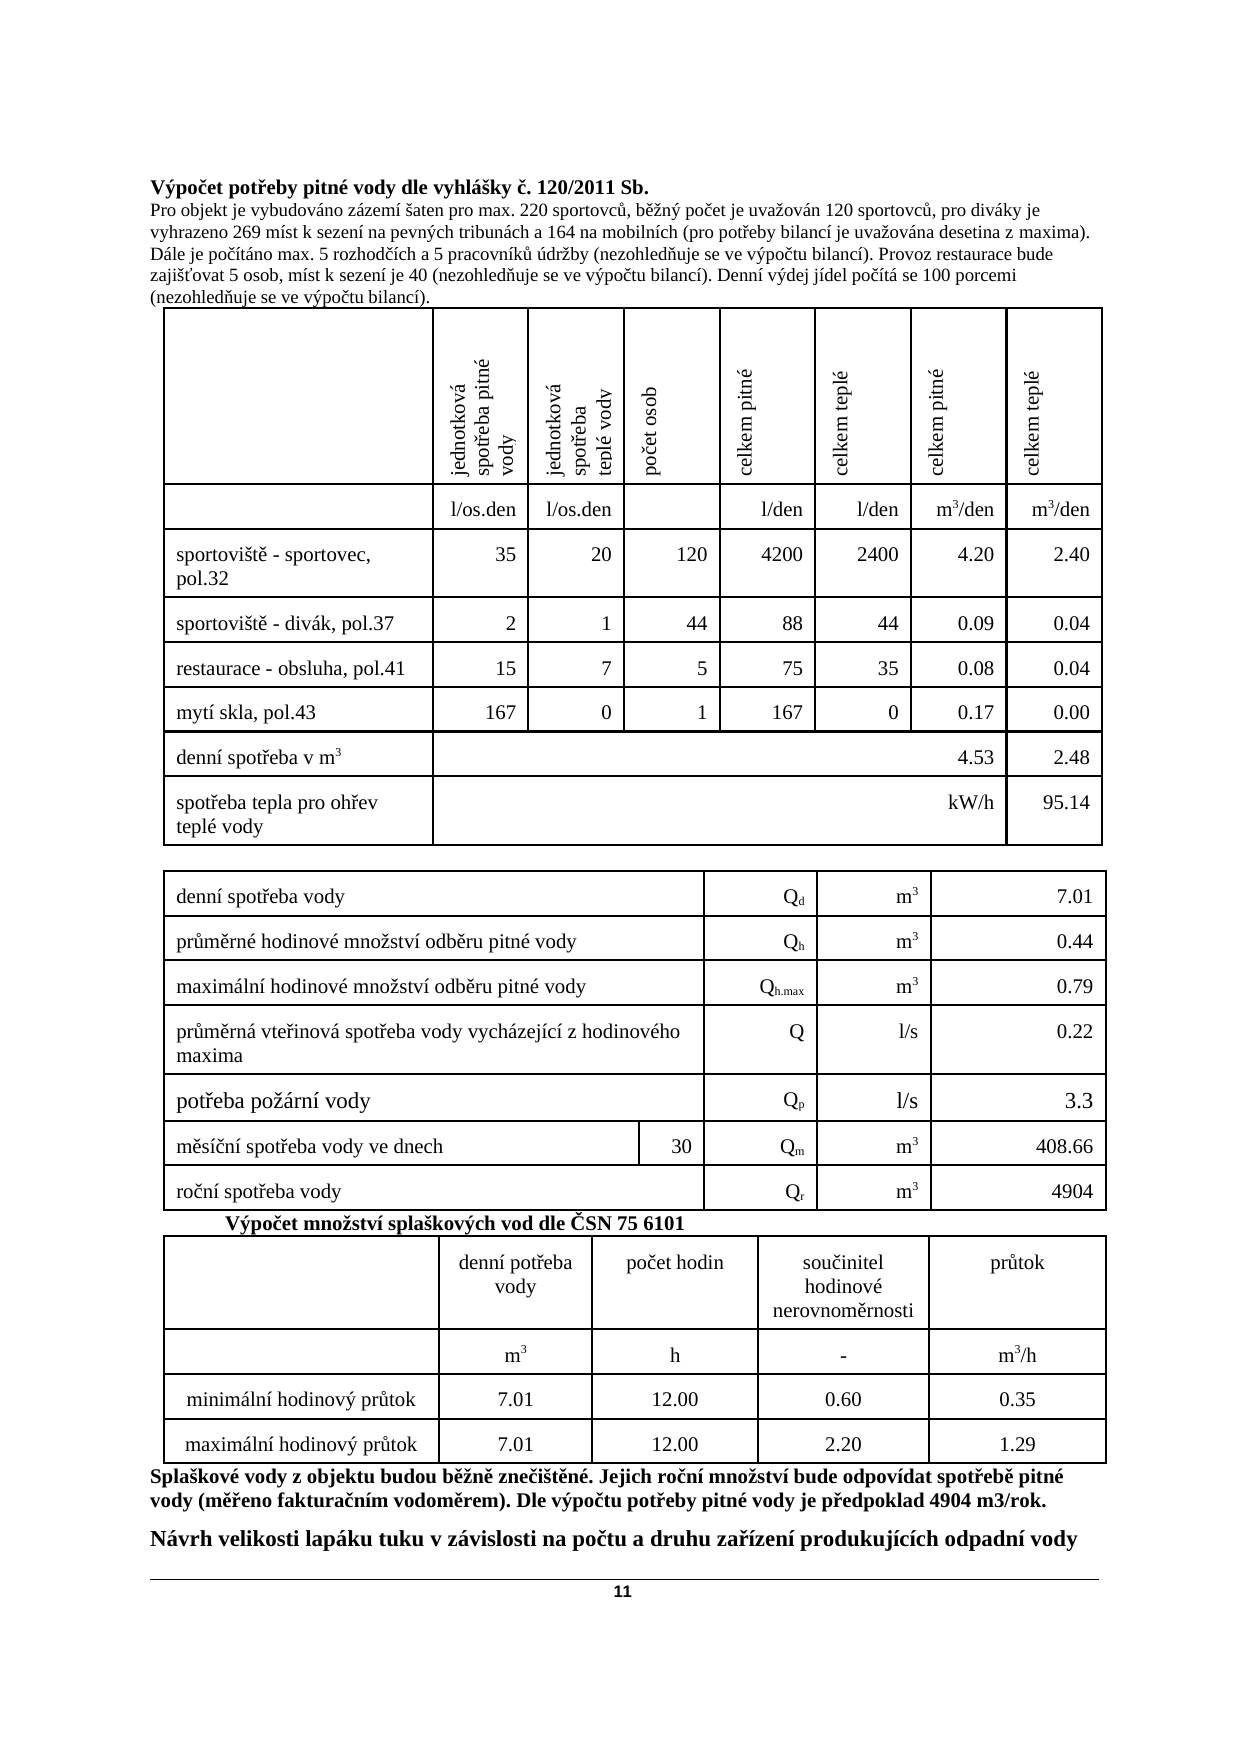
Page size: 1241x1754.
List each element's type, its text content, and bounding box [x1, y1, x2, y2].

table_cell 2.40 [1008, 530, 1101, 596]
table_cell 7.01 [440, 1420, 591, 1462]
table_cell 0.35 [930, 1375, 1105, 1417]
table_cell sportoviště - sportovec, pol.32 [165, 530, 432, 596]
table_cell 4200 [721, 530, 814, 596]
table_cell Qh.max [705, 961, 816, 1004]
table_cell Qm [705, 1122, 816, 1164]
table_header denní potřeba vody [440, 1237, 591, 1328]
table_cell 5 [625, 643, 719, 686]
table_cell 0 [816, 688, 910, 730]
table_cell 3.3 [932, 1075, 1105, 1120]
table_cell 12.00 [593, 1420, 757, 1462]
table_cell 75 [721, 643, 814, 686]
table_cell l/den [816, 485, 910, 527]
table_cell kW/h [434, 777, 1005, 844]
table_cell 0.09 [912, 598, 1005, 641]
table_cell 20 [529, 530, 623, 596]
table_cell 12.00 [593, 1375, 757, 1417]
table_cell 408.66 [932, 1122, 1105, 1164]
table_cell mytí skla, pol.43 [165, 688, 432, 730]
table_cell 2400 [816, 530, 910, 596]
table_cell maximální hodinový průtok [165, 1420, 438, 1462]
table_cell 4.20 [912, 530, 1005, 596]
table_header součinitel hodinové nerovnoměrnosti [759, 1237, 928, 1328]
table_cell l/os.den [434, 485, 527, 527]
table_header počet hodin [593, 1237, 757, 1328]
table_cell 44 [625, 598, 719, 641]
table_cell 30 [640, 1122, 703, 1164]
table_header celkem teplé [816, 309, 910, 483]
table_cell průměrné hodinové množství odběru pitné vody [165, 917, 703, 959]
table_cell 35 [816, 643, 910, 686]
text Pro objekt je vybudováno zázemí šaten pro max. 220 sportovců, běžný počet je uvažován 120 sportovců, pro diváky je vyhrazeno 269 míst k sezení na pevných tribunách a 164 na mobilních (pro potřeby bilancí je uvažována desetina z maxima). Dále je počítáno max. 5 rozhodčích a 5 pracovníků údržby (nezohledňuje se ve výpočtu bilancí). Provoz restaurace bude zajišťovat 5 osob, míst k sezení je 40 (nezohledňuje se ve výpočtu bilancí). Denní výdej jídel počítá se 100 porcemi (nezohledňuje se ve výpočtu bilancí). [150, 199, 1093, 307]
table_cell m3/den [912, 485, 1005, 527]
table_header celkem teplé [1008, 309, 1101, 483]
table_header [165, 309, 432, 483]
table_cell m3/den [1008, 485, 1101, 527]
table_cell m3/h [930, 1330, 1105, 1373]
table_cell 95.14 [1008, 777, 1101, 844]
text Výpočet potřeby pitné vody dle vyhlášky č. 120/2011 Sb. [150, 175, 1093, 199]
table_cell m3 [818, 1166, 930, 1209]
table_cell [165, 1330, 438, 1373]
table_cell minimální hodinový průtok [165, 1375, 438, 1417]
table_cell Qh [705, 917, 816, 959]
table_cell 0.60 [759, 1375, 928, 1417]
table_cell - [759, 1330, 928, 1373]
table_header m3 [818, 872, 930, 914]
table_cell 88 [721, 598, 814, 641]
table_cell 0.04 [1008, 598, 1101, 641]
table_cell [625, 485, 719, 527]
table_header průtok [930, 1237, 1105, 1328]
table_cell roční spotřeba vody [165, 1166, 703, 1209]
table_cell Q [705, 1006, 816, 1073]
table_header jednotková spotřeba teplé vody [529, 309, 623, 483]
table_cell l/os.den [529, 485, 623, 527]
table_cell 0.08 [912, 643, 1005, 686]
table_cell 2.48 [1008, 733, 1101, 775]
table_cell 1 [625, 688, 719, 730]
table_cell 167 [721, 688, 814, 730]
table_cell sportoviště - divák, pol.37 [165, 598, 432, 641]
table_cell 0.44 [932, 917, 1105, 959]
table_cell m3 [818, 1122, 930, 1164]
table_cell denní spotřeba v m3 [165, 733, 432, 775]
table_cell 44 [816, 598, 910, 641]
table_cell l/s [818, 1075, 930, 1120]
table_cell 0.04 [1008, 643, 1101, 686]
table_header [165, 1237, 438, 1328]
table_cell 0 [529, 688, 623, 730]
table_cell maximální hodinové množství odběru pitné vody [165, 961, 703, 1004]
text Výpočet množství splaškových vod dle ČSN 75 6101 [150, 1211, 1093, 1235]
table_cell 7.01 [440, 1375, 591, 1417]
table_cell l/s [818, 1006, 930, 1073]
table_cell 35 [434, 530, 527, 596]
table_cell [165, 485, 432, 527]
table_cell h [593, 1330, 757, 1373]
table_cell 120 [625, 530, 719, 596]
table_cell 1.29 [930, 1420, 1105, 1462]
table_header celkem pitné [721, 309, 814, 483]
table_cell 1 [529, 598, 623, 641]
table_header denní spotřeba vody [165, 872, 703, 914]
table_cell m3 [818, 917, 930, 959]
table_cell m3 [818, 961, 930, 1004]
table_cell měsíční spotřeba vody ve dnech [165, 1122, 638, 1164]
table_cell 167 [434, 688, 527, 730]
table_cell 2 [434, 598, 527, 641]
table_header 7.01 [932, 872, 1105, 914]
table_header jednotková spotřeba pitné vody [434, 309, 527, 483]
table_cell 4904 [932, 1166, 1105, 1209]
text Návrh velikosti lapáku tuku v závislosti na počtu a druhu zařízení produkujících odpadní vody [150, 1525, 1093, 1551]
table_cell spotřeba tepla pro ohřev teplé vody [165, 777, 432, 844]
table_cell m3 [440, 1330, 591, 1373]
table_header počet osob [625, 309, 719, 483]
table_header celkem pitné [912, 309, 1005, 483]
table_cell 0.22 [932, 1006, 1105, 1073]
table_cell 15 [434, 643, 527, 686]
table_cell Qr [705, 1166, 816, 1209]
table_cell 0.79 [932, 961, 1105, 1004]
table_cell 4.53 [434, 733, 1005, 775]
table_cell restaurace - obsluha, pol.41 [165, 643, 432, 686]
table_cell Qp [705, 1075, 816, 1120]
table_cell 0.00 [1008, 688, 1101, 730]
table_cell l/den [721, 485, 814, 527]
table_cell 0.17 [912, 688, 1005, 730]
table_cell 2.20 [759, 1420, 928, 1462]
text Splaškové vody z objektu budou běžně znečištěné. Jejich roční množství bude odpovídat spotřebě pitné vody (měřeno fakturačním vodoměrem). Dle výpočtu potřeby pitné vody je předpoklad 4904 m3/rok. [150, 1464, 1093, 1512]
table_cell 7 [529, 643, 623, 686]
table_cell průměrná vteřinová spotřeba vody vycházející z hodinového maxima [165, 1006, 703, 1073]
table_cell potřeba požární vody [165, 1075, 703, 1120]
table_header Qd [705, 872, 816, 914]
